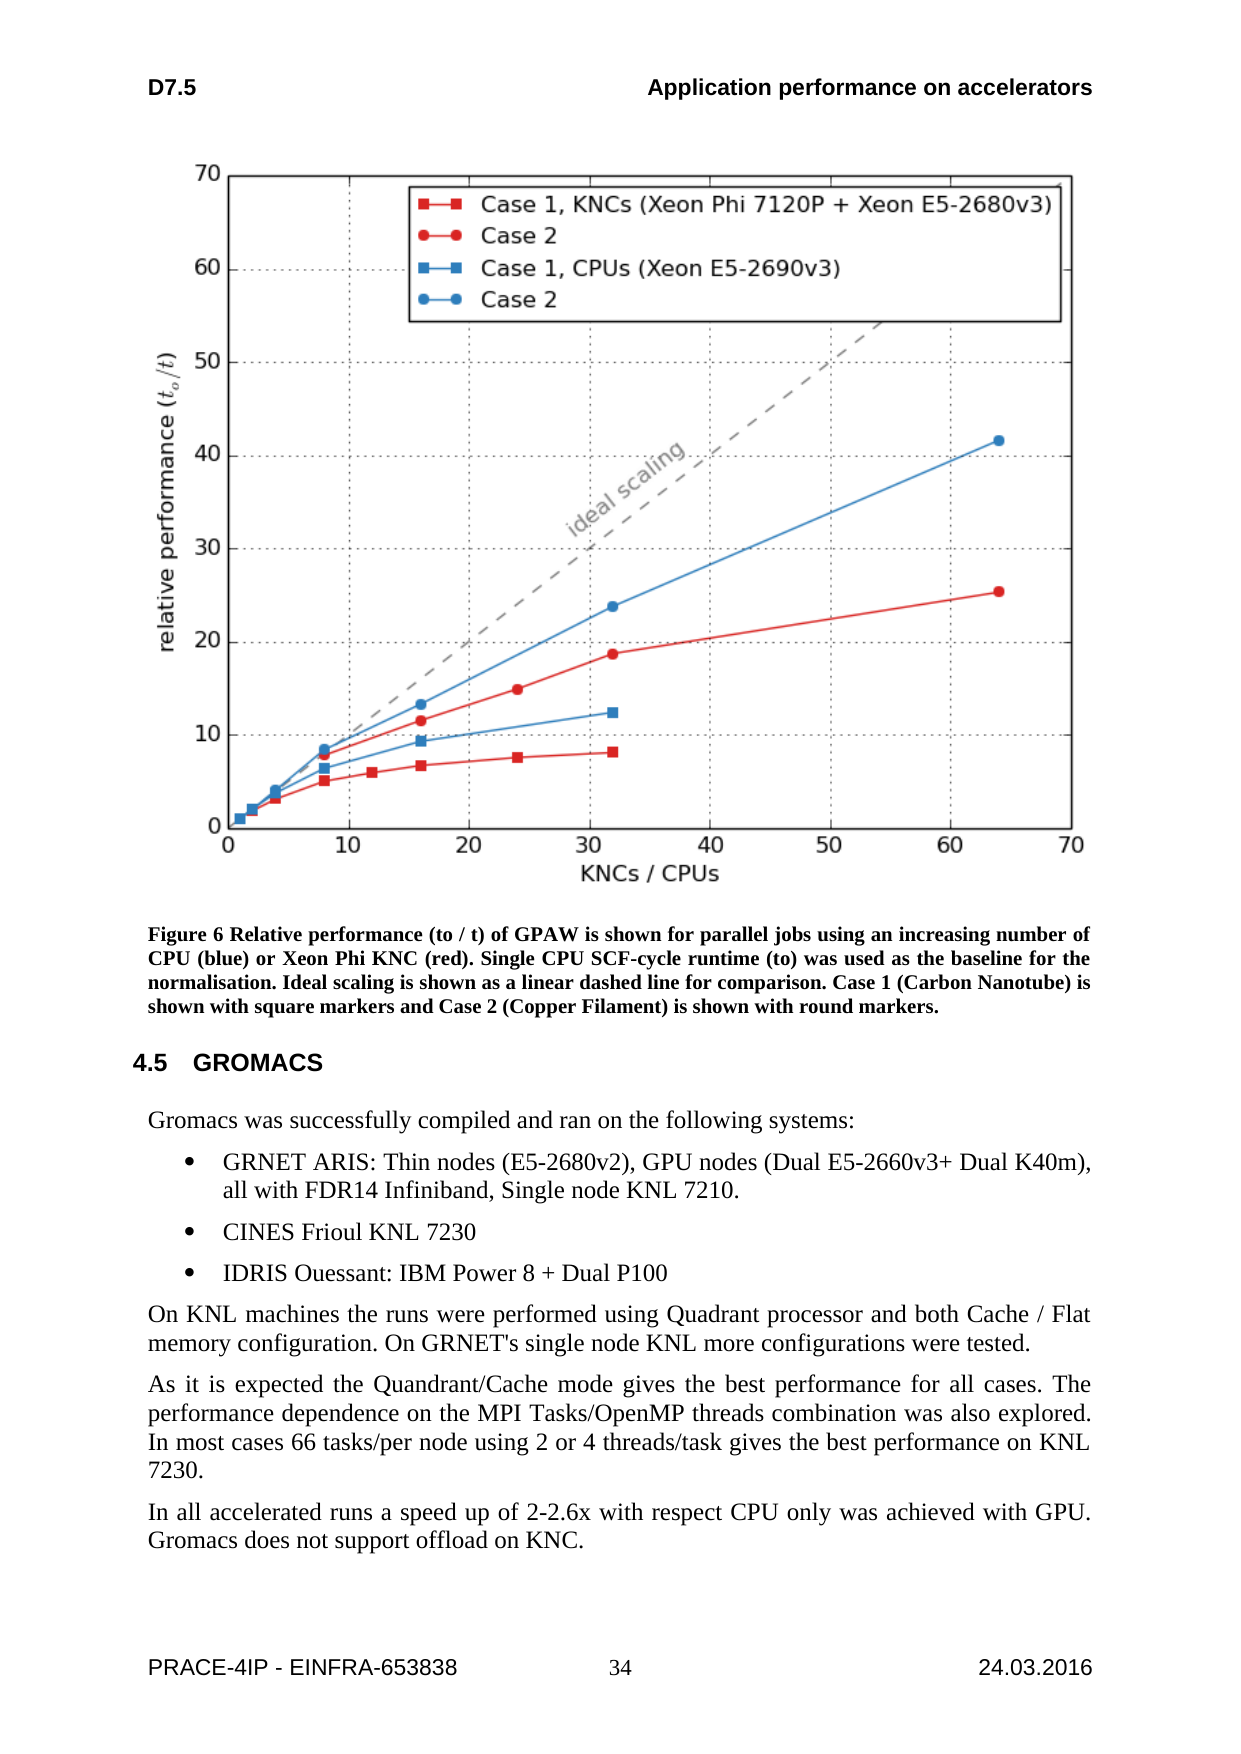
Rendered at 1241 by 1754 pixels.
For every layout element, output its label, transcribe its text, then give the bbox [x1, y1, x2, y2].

text On KNL machines the runs were performed using Quadrant processor and both Cache / Flat memory configuration. On GRNET's single node KNL more configurations were tested. [148, 1299, 1092, 1357]
text In all accelerated runs a speed up of 2-2.6x with respect CPU only was achieved with GPU. Gromacs does not support offload on KNC. [148, 1497, 1092, 1554]
text Figure 6 Relative performance (to / t) of GPAW is shown for parallel jobs using an increasing number of CPU (blue) or Xeon Phi KNC (red). Single CPU SCF-cycle runtime (to) was used as the baseline for the normalisation. Ideal scaling is shown as a linear dashed line for comparison. Case 1 (Carbon Nanotube) is shown with square markers and Case 2 (Copper Filament) is shown with round markers. [148, 922, 1092, 1018]
text Gromacs was successfully compiled and ran on the following systems: [148, 1105, 1092, 1134]
subtitle GROMACS [133, 1047, 1092, 1076]
text As it is expected the Quandrant/Cache mode gives the best performance for all cases. The performance dependence on the MPI Tasks/OpenMP threads combination was also explored. In most cases 66 tasks/per node using 2 or 4 threads/task gives the best performance on KNL 7230. [148, 1369, 1092, 1484]
list IDRIS Ouessant: IBM Power 8 + Dual P100 [185, 1258, 1092, 1287]
list GRNET ARIS: Thin nodes (E5-2680v2), GPU nodes (Dual E5-2660v3+ Dual K40m), all with FDR14 Infiniband, Single node KNL 7210. [185, 1147, 1092, 1204]
picture [147, 147, 1114, 910]
list CINES Frioul KNL 7230 [185, 1217, 1092, 1245]
